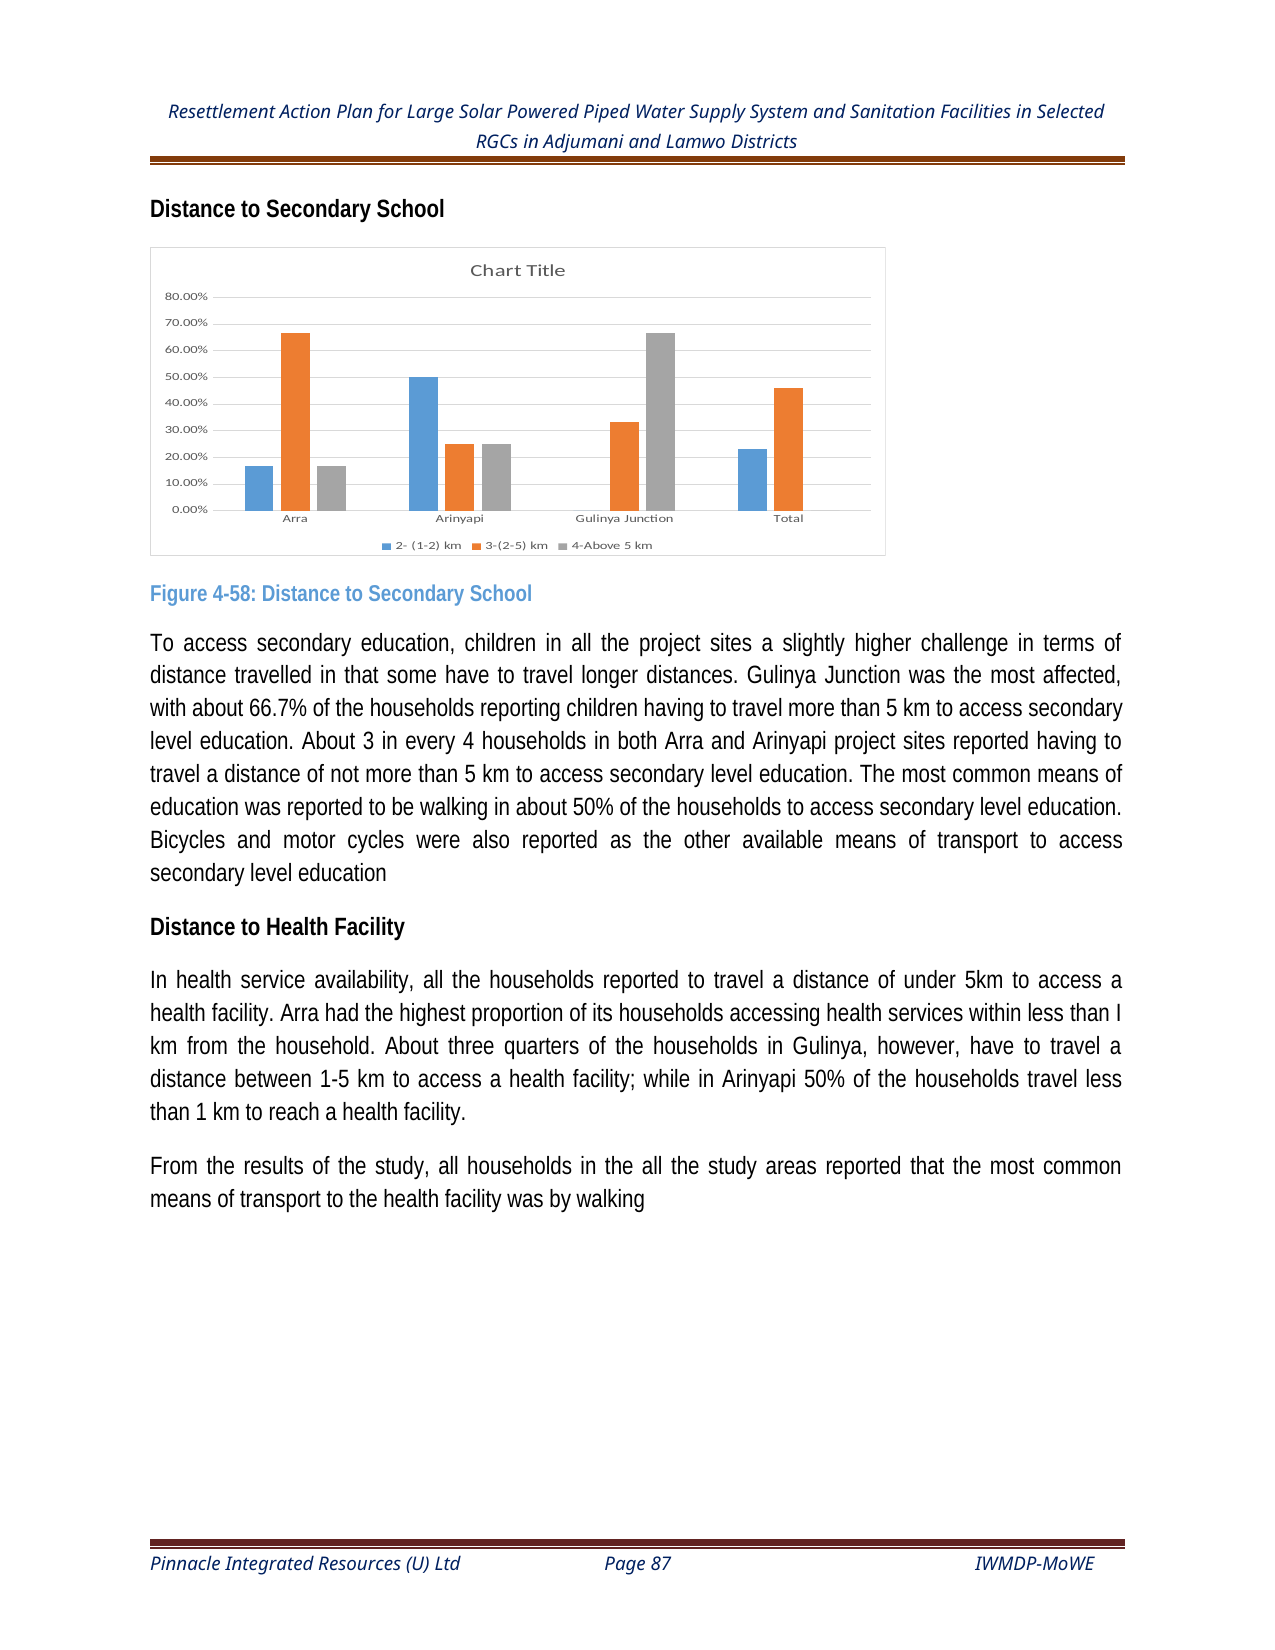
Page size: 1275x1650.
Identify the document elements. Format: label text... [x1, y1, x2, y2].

text Distance to Health Facility [150, 912, 1125, 940]
text To access secondary education, children in all the project sites a slightly higher challenge in terms of distance travelled in that some have to travel longer distances. Gulinya Junction was the most affected, with about 66.7% of the households reporting children having to travel more than 5 km to access secondary level education. About 3 in every 4 households in both Arra and Arinyapi project sites reported having to travel a distance of not more than 5 km to access secondary level education. The most common means of education was reported to be walking in about 50% of the households to access secondary level education. Bicycles and motor cycles were also reported as the other available means of transport to access secondary level education [150, 628, 1125, 887]
text In health service availability, all the households reported to travel a distance of under 5km to access a health facility. Arra had the highest proportion of its households accessing health services within less than I km from the household. About three quarters of the households in Gulinya, however, have to travel a distance between 1-5 km to access a health facility; while in Arinyapi 50% of the households travel less than 1 km to reach a health facility. [150, 966, 1125, 1126]
text Distance to Secondary School [150, 194, 1125, 222]
text From the results of the study, all households in the all the study areas reported that the most common means of transport to the health facility was by walking [150, 1151, 1125, 1212]
text Figure 4-58: Distance to Secondary School [150, 580, 1125, 607]
